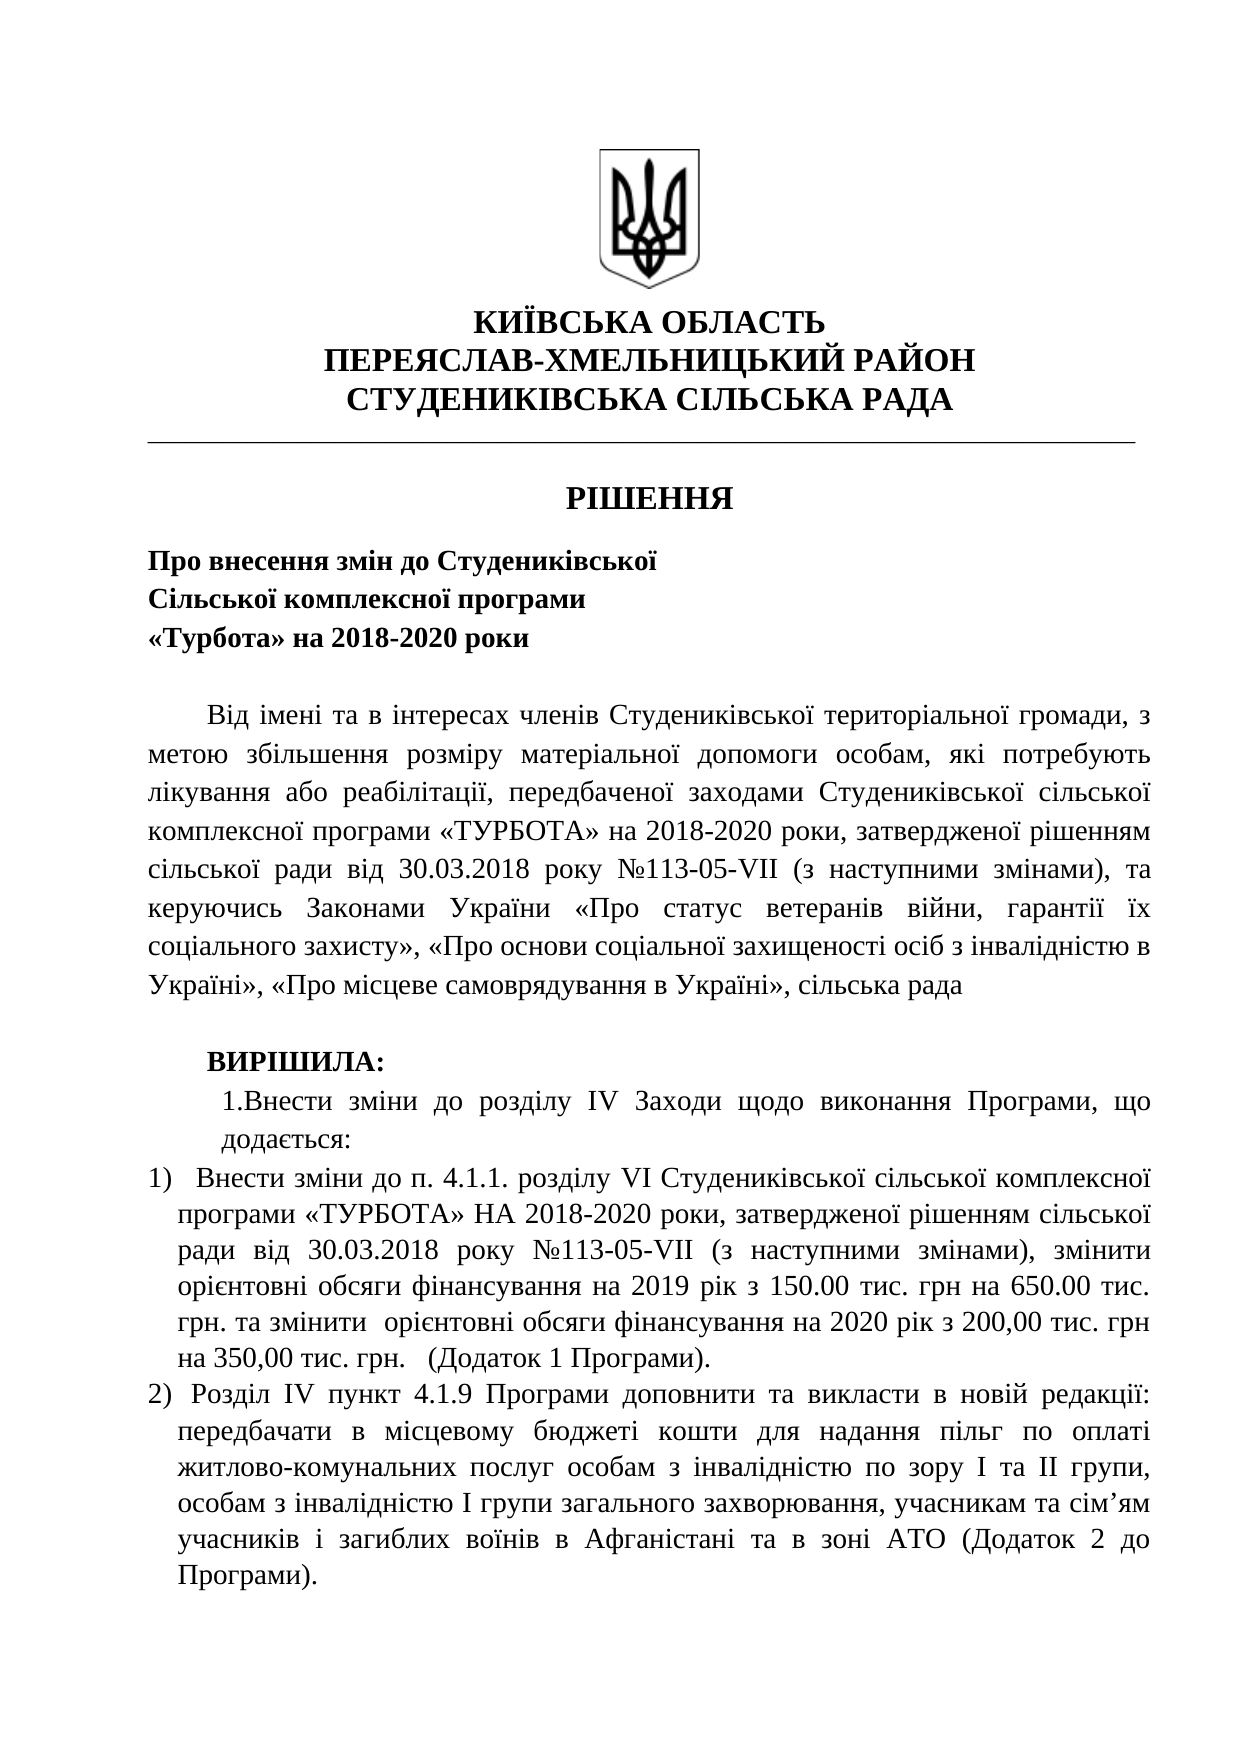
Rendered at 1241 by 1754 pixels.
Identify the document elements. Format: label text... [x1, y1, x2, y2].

text ВИРІШИЛА: [148, 1044, 1152, 1078]
text _______________________________________________________________________________ [148, 417, 1152, 446]
text «Турбота» на 2018-2020 роки [148, 620, 1152, 654]
text КИЇВСЬКА ОБЛАСТЬ [148, 302, 1152, 341]
text Від імені та в інтересах членів Студениківської територіальної громади, з метою збільшення розміру матеріальної допомоги особам, які потребують лікування або реабілітації, передбаченої заходами Студениківської сільської комплексної програми «ТУРБОТА» на 2018-2020 роки, затвердженої рішенням сільської ради від 30.03.2018 року №113-05-VII (з наступними змінами), та керуючись Законами України «Про статус ветеранів війни, гарантії їх соціального захисту», «Про основи соціальної захищеності осіб з інвалідністю в Україні», «Про місцеве самоврядування в Україні», сільська рада [148, 697, 1152, 1001]
list Внести зміни до п. 4.1.1. розділу VІ Студениківської сільської комплексної програми «ТУРБОТА» НА 2018-2020 роки, затвердженої рішенням сільської ради від 30.03.2018 року №113-05-VII (з наступними змінами), змінити орієнтовні обсяги фінансування на 2019 рік з 150.00 тис. грн на 650.00 тис. грн. та змінити орієнтовні обсяги фінансування на 2020 рік з 200,00 тис. грн на 350,00 тис. грн. (Додаток 1 Програми). [148, 1160, 1152, 1374]
text Сільської комплексної програми [148, 582, 1152, 615]
text ПЕРЕЯСЛАВ-ХМЕЛЬНИЦЬКИЙ РАЙОН [148, 341, 1152, 379]
list 1.Внести зміни до розділу ІV Заходи щодо виконання Програми, що додається: [221, 1083, 1152, 1155]
picture [599, 149, 700, 289]
text Про внесення змін до Студениківської [148, 543, 1152, 577]
text СТУДЕНИКІВСЬКА СІЛЬСЬКА РАДА [148, 379, 1152, 417]
text РІШЕННЯ [148, 478, 1152, 517]
list Розділ ІV пункт 4.1.9 Програми доповнити та викласти в новій редакції: передбачати в місцевому бюджеті кошти для надання пільг по оплаті житлово-комунальних послуг особам з інвалідністю по зору І та ІІ групи, особам з інвалідністю І групи загального захворювання, учасникам та сім’ям учасників і загиблих воїнів в Афганістані та в зоні АТО (Додаток 2 до Програми). [148, 1377, 1152, 1591]
